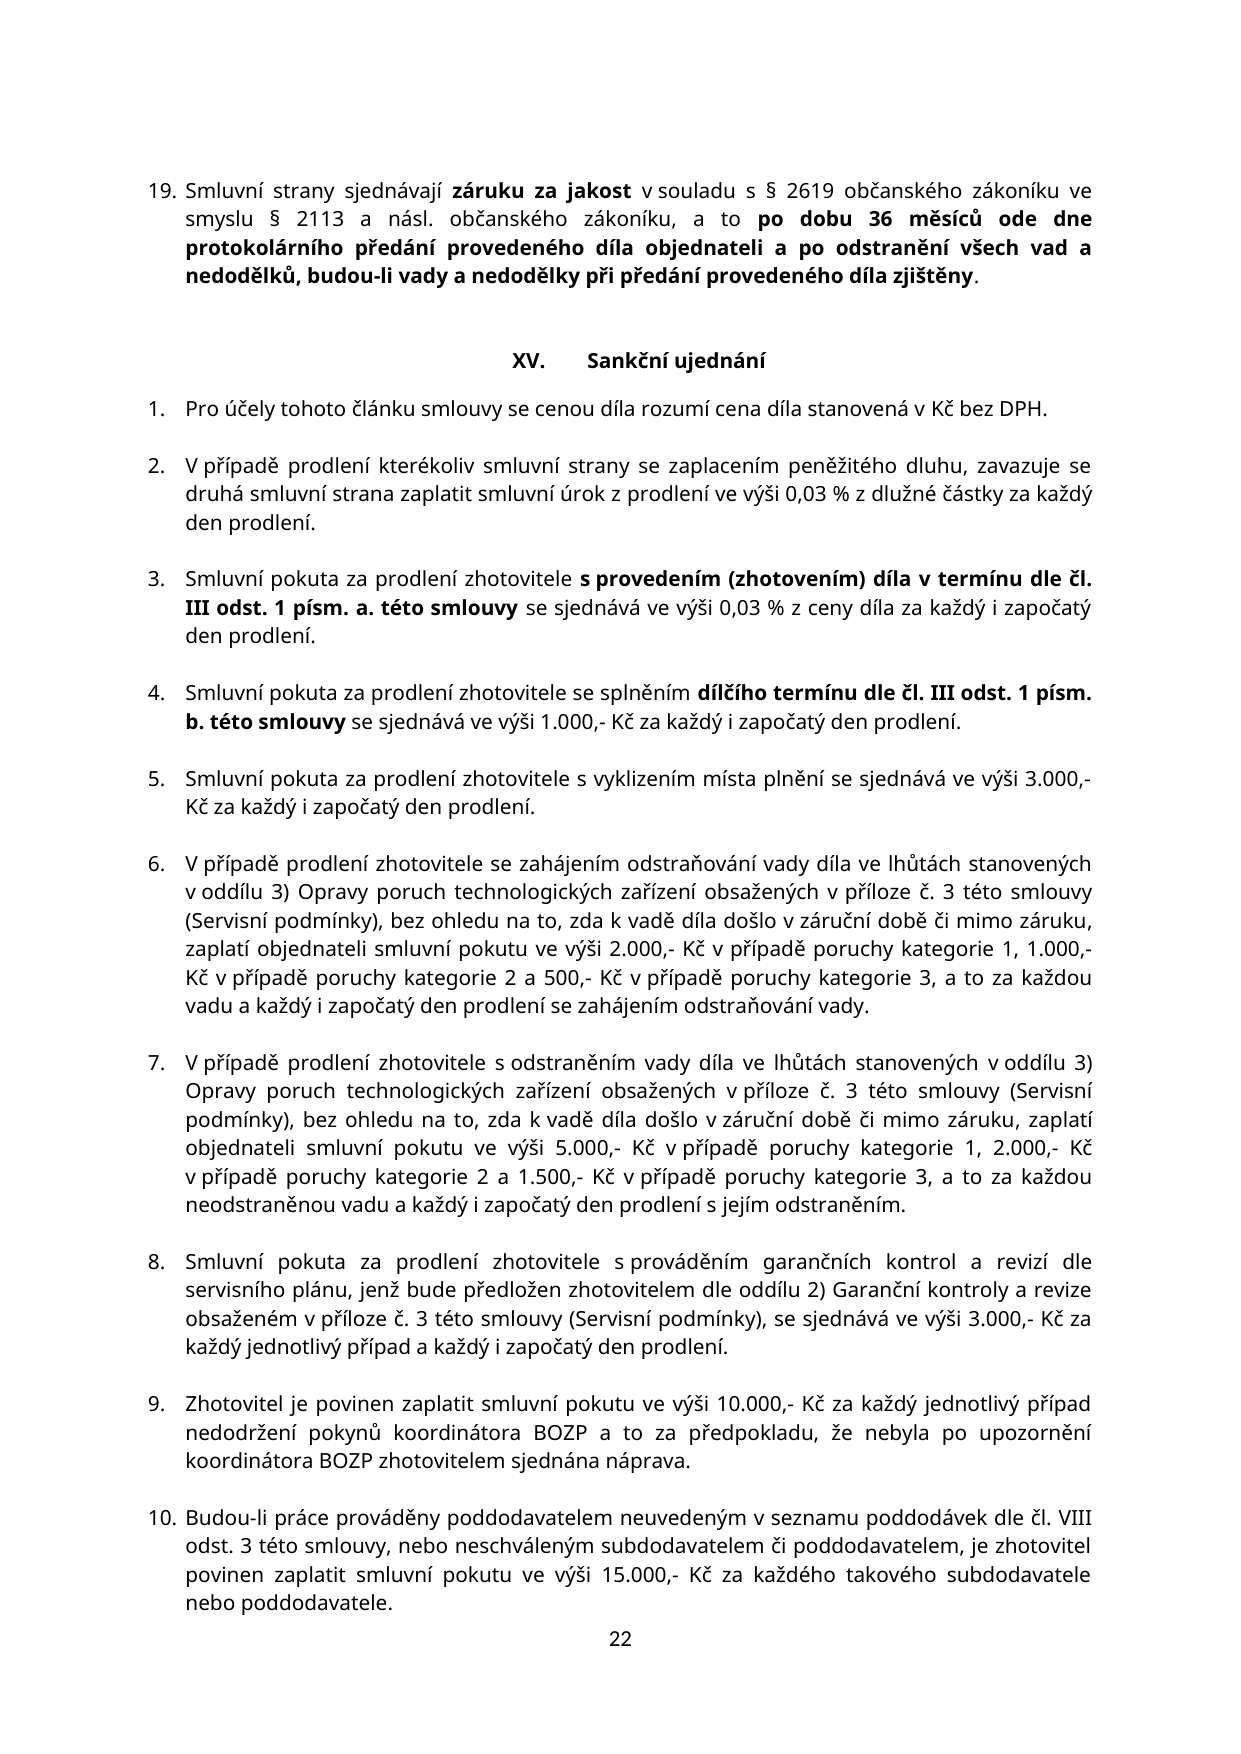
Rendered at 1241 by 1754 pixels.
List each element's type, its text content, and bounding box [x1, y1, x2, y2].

list V případě prodlení zhotovitele s odstraněním vady díla ve lhůtách stanovených v oddílu 3) Opravy poruch technologických zařízení obsažených v příloze č. 3 této smlouvy (Servisní podmínky), bez ohledu na to, zda k vadě díla došlo v záruční době či mimo záruku, zaplatí objednateli smluvní pokutu ve výši 5.000,- Kč v případě poruchy kategorie 1, 2.000,- Kč v případě poruchy kategorie 2 a 1.500,- Kč v případě poruchy kategorie 3, a to za každou neodstraněnou vadu a každý i započatý den prodlení s jejím odstraněním. [148, 1048, 1093, 1219]
list Smluvní pokuta za prodlení zhotovitele se splněním dílčího termínu dle čl. III odst. 1 písm. b. této smlouvy se sjednává ve výši 1.000,- Kč za každý i započatý den prodlení. [148, 678, 1093, 735]
list Smluvní pokuta za prodlení zhotovitele s vyklizením místa plnění se sjednává ve výši 3.000,- Kč za každý i započatý den prodlení. [148, 764, 1093, 821]
list Budou-li práce prováděny poddodavatelem neuvedeným v seznamu poddodávek dle čl. VIII odst. 3 této smlouvy, nebo neschváleným subdodavatelem či poddodavatelem, je zhotovitel povinen zaplatit smluvní pokutu ve výši 15.000,- Kč za každého takového subdodavatele nebo poddodavatele. [148, 1503, 1093, 1617]
list Zhotovitel je povinen zaplatit smluvní pokutu ve výši 10.000,- Kč za každý jednotlivý případ nedodržení pokynů koordinátora BOZP a to za předpokladu, že nebyla po upozornění koordinátora BOZP zhotovitelem sjednána náprava. [148, 1389, 1093, 1474]
list Smluvní pokuta za prodlení zhotovitele s provedením (zhotovením) díla v termínu dle čl. III odst. 1 písm. a. této smlouvy se sjednává ve výši 0,03 % z ceny díla za každý i započatý den prodlení. [148, 564, 1093, 650]
list Pro účely tohoto článku smlouvy se cenou díla rozumí cena díla stanovená v Kč bez DPH. [148, 394, 1093, 422]
list Smluvní strany sjednávají záruku za jakost v souladu s § 2619 občanského zákoníku ve smyslu § 2113 a násl. občanského zákoníku, a to po dobu 36 měsíců ode dne protokolárního předání provedeného díla objednateli a po odstranění všech vad a nedodělků, budou-li vady a nedodělky při předání provedeného díla zjištěny. [148, 176, 1093, 290]
list V případě prodlení kterékoliv smluvní strany se zaplacením peněžitého dluhu, zavazuje se druhá smluvní strana zaplatit smluvní úrok z prodlení ve výši 0,03 % z dlužné částky za každý den prodlení. [148, 451, 1093, 536]
list Smluvní pokuta za prodlení zhotovitele s prováděním garančních kontrol a revizí dle servisního plánu, jenž bude předložen zhotovitelem dle oddílu 2) Garanční kontroly a revize obsaženém v příloze č. 3 této smlouvy (Servisní podmínky), se sjednává ve výši 3.000,- Kč za každý jednotlivý případ a každý i započatý den prodlení. [148, 1247, 1093, 1361]
list V případě prodlení zhotovitele se zahájením odstraňování vady díla ve lhůtách stanovených v oddílu 3) Opravy poruch technologických zařízení obsažených v příloze č. 3 této smlouvy (Servisní podmínky), bez ohledu na to, zda k vadě díla došlo v záruční době či mimo záruku, zaplatí objednateli smluvní pokutu ve výši 2.000,- Kč v případě poruchy kategorie 1, 1.000,- Kč v případě poruchy kategorie 2 a 500,- Kč v případě poruchy kategorie 3, a to za každou vadu a každý i započatý den prodlení se zahájením odstraňování vady. [148, 849, 1093, 1019]
list Sankční ujednání [185, 347, 1093, 375]
